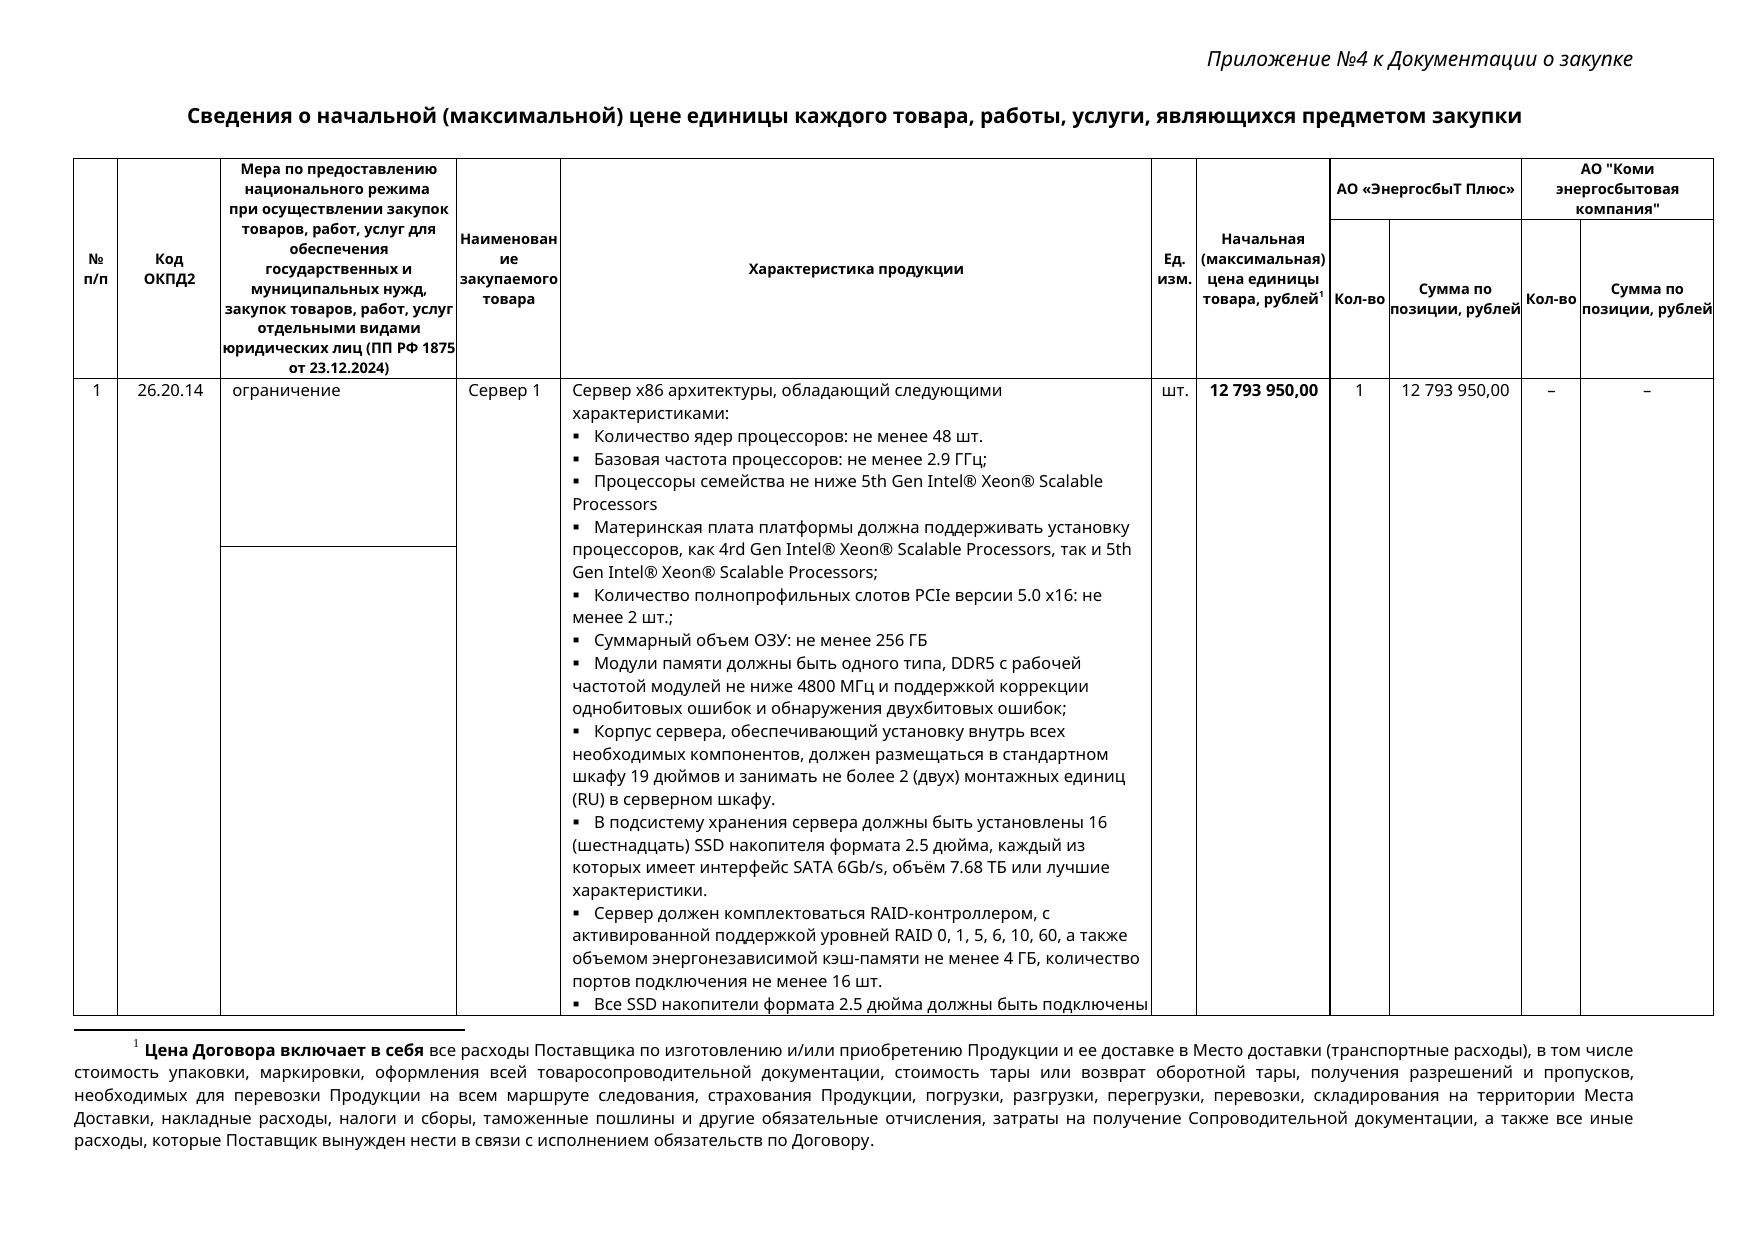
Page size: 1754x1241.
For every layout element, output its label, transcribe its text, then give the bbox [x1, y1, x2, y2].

table_header Мера по предоставлению национального режима при осуществлении закупок товаров, работ, услуг для обеспечения государственных и муниципальных нужд, закупок товаров, работ, услуг отдельными видами юридических лиц (ПП РФ 1875 от 23.12.2024) [221, 159, 456, 378]
table_header АО «ЭнергосбыТ Плюс» [1331, 159, 1521, 219]
table_cell 12 793 950,00 [1390, 379, 1521, 1015]
table_header Код ОКПД2 [118, 159, 220, 378]
table_cell 1 [1331, 379, 1389, 1015]
table_cell шт. [1152, 379, 1196, 1015]
table_cell Сервер 1 [457, 379, 560, 1015]
table_cell Сумма по позиции, рублей [1581, 220, 1713, 378]
table_cell [221, 547, 456, 1015]
table_cell – [1581, 379, 1713, 1015]
table_header Наименование закупаемого товара [457, 159, 560, 378]
table_header Начальная (максимальная) цена единицы товара, рублей [1197, 159, 1329, 378]
table_header Ед. изм. [1152, 159, 1196, 378]
table_cell Сервер х86 архитектуры, обладающий следующими характеристиками: Количество ядер процессоров: не менее 48 шт. Базовая частота процессоров: не менее 2.9 ГГц; Процессоры семейства не ниже 5th Gen Intel® Xeon® Scalable Processors Материнская плата платформы должна поддерживать установку процессоров, как 4rd Gen Intel® Xeon® Scalable Processors, так и 5th Gen Intel® Xeon® Scalable Processors; Количество полнопрофильных слотов PCIe версии 5.0 х16: не менее 2 шт.; Суммарный объем ОЗУ: не менее 256 ГБ Модули памяти должны быть одного типа, DDR5 с рабочей частотой модулей не ниже 4800 МГц и поддержкой коррекции однобитовых ошибок и обнаружения двухбитовых ошибок; Корпус сервера, обеспечивающий установку внутрь всех необходимых компонентов, должен размещаться в стандартном шкафу 19 дюймов и занимать не более 2 (двух) монтажных единиц (RU) в серверном шкафу. В подсистему хранения сервера должны быть установлены 16 (шестнадцать) SSD накопителя формата 2.5 дюйма, каждый из которых имеет интерфейс SATA 6Gb/s, объём 7.68 ТБ или лучшие характеристики. Сервер должен комплектоваться RAID-контроллером, с активированной поддержкой уровней RAID 0, 1, 5, 6, 10, 60, а также объемом энергонезависимой кэш-памяти не менее 4 ГБ, количество портов подключения не менее 16 шт. Все SSD накопители формата 2.5 дюйма должны быть подключены к RAID-контроллеру; Модули охлаждения каждого вычислительного узла должны иметь резервирование уровня N+1. Сервер должен иметь сетевые интерфейсы RJ45 на задней панели в количестве не меньше 2 (двух) штук. Скорость передачи данных каждого интерфейса на менее 10 Гбит\с. Сервер должен иметь сетевые интерфейсы SFP+ на задней панели в количестве не меньше 2 (двух) штук. Скорость передачи данных каждого интерфейса на менее 10 Гбит\с. В каждый из портов должен быть установлен трансивер 10G LC SR. Сервер должен комплектоваться дополнительно 2 (двумя) трансиверами 10G LC SR, аналогичными установленными в сетевую карту, для установки в коммутатор; Сервер должен иметь не менее одного порта Ethernet выделенного для доступа к модулю управления и мониторинга. Подсистема электропитания сервера узла должна иметь схему электропитания с отказоустойчивостью (N+1). Сервер должен быть оснащён модулями питания с «горячей» заменой мощностью достаточной для стабильной работы при пиковых нагрузках с поддержкой «горячей» замены. Сервер должен быть укомплектован кабелями питания С13-С14 длиной не менее 1.8 метров для подключения к питающей сети переменного тока с номинальным напряжением 220 В. Сервер должен иметь аппаратный модуль управления и мониторинга с возможностью реализации следующих функций: удаленная перезагрузка, включение/выключение; удаленная установка операционной системы; поддержка многопользовательского режима; виртуальная, независимая от операционной системы, консоль (Virtual KVM); подключение образов VirtualMedia для установки и загрузки ОС; поддержка графического интерфейса и управления посредством интерфейса командной строки; возможность удаленного обновления микрокода модуля управления. Поддержка IPMI. Сервер должен поставляться с гарантией производителя сроком не менее, чем на 3 (три) года, включающей поддержку оборудования и встроенного ПО. Прием обращений 24x7. Сведения о сервере должны содержаться в едином реестре российской радиоэлектронной продукции Базовая система ввода-вывода (BIOS) для данного сервера должна быть включена в единый реестр российских программ для электронных вычислительных машин и баз данных или в единый реестр программ для электронных вычислительных машин и баз данных из государств – членов Евразийского экономического союза, за исключением Российской Федерации [561, 379, 1151, 1015]
table_cell – [1522, 379, 1580, 1015]
table_cell Сумма по позиции, рублей [1390, 220, 1521, 378]
table_cell 1 [74, 379, 117, 1015]
text Сведения о начальной (максимальной) цене единицы каждого товара, работы, услуги, являющихся предметом закупки [74, 101, 1636, 130]
table_header АО "Коми энергосбытовая компания" [1522, 159, 1713, 219]
list Приложение №4 к Документации о закупке [74, 44, 1636, 73]
table_cell 12 793 950,00 [1197, 379, 1329, 1015]
table_header Характеристика продукции [561, 159, 1151, 378]
table_cell Кол-во [1331, 220, 1389, 378]
table_cell 26.20.14 [118, 379, 220, 1015]
table_cell ограничение [221, 379, 456, 546]
table_cell Кол-во [1522, 220, 1580, 378]
table_header № п/п [74, 159, 117, 378]
